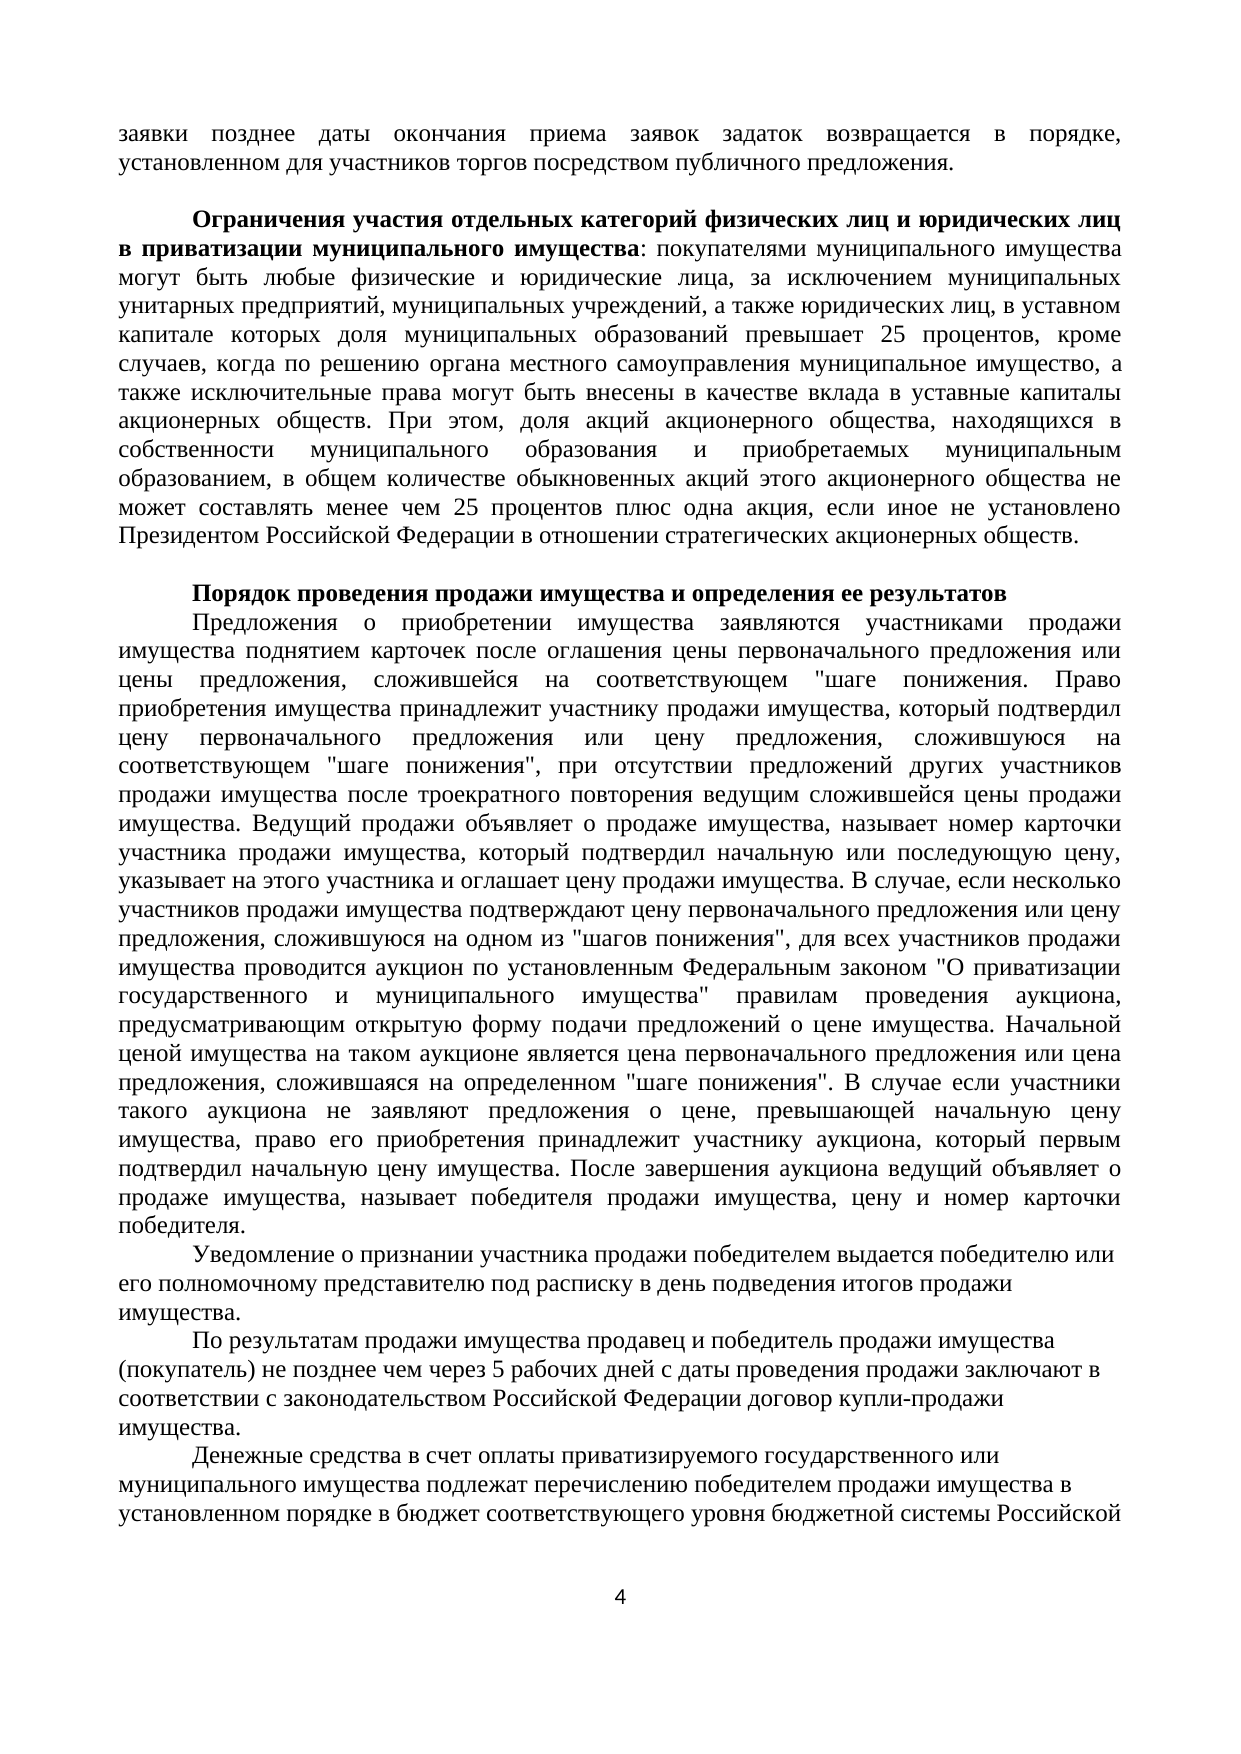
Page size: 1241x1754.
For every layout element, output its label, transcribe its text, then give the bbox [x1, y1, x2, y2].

text Ограничения участия отдельных категорий физических лиц и юридических лиц в приватизации муниципального имущества: покупателями муниципального имущества могут быть любые физические и юридические лица, за исключением муниципальных унитарных предприятий, муниципальных учреждений, а также юридических лиц, в уставном капитале которых доля муниципальных образований превышает 25 процентов, кроме случаев, когда по решению органа местного самоуправления муниципальное имущество, а также исключительные права могут быть внесены в качестве вклада в уставные капиталы акционерных обществ. При этом, доля акций акционерного общества, находящихся в собственности муниципального образования и приобретаемых муниципальным образованием, в общем количестве обыкновенных акций этого акционерного общества не может составлять менее чем 25 процентов плюс одна акция, если иное не установлено Президентом Российской Федерации в отношении стратегических акционерных обществ. [118, 204, 1122, 549]
text По результатам продажи имущества продавец и победитель продажи имущества (покупатель) не позднее чем через 5 рабочих дней с даты проведения продажи заключают в соответствии с законодательством Российской Федерации договор купли-продажи имущества. [118, 1326, 1122, 1441]
text Предложения о приобретении имущества заявляются участниками продажи имущества поднятием карточек после оглашения цены первоначального предложения или цены предложения, сложившейся на соответствующем "шаге понижения. Право приобретения имущества принадлежит участнику продажи имущества, который подтвердил цену первоначального предложения или цену предложения, сложившуюся на соответствующем "шаге понижения", при отсутствии предложений других участников продажи имущества после троекратного повторения ведущим сложившейся цены продажи имущества. Ведущий продажи объявляет о продаже имущества, называет номер карточки участника продажи имущества, который подтвердил начальную или последующую цену, указывает на этого участника и оглашает цену продажи имущества. В случае, если несколько участников продажи имущества подтверждают цену первоначального предложения или цену предложения, сложившуюся на одном из "шагов понижения", для всех участников продажи имущества проводится аукцион по установленным Федеральным законом "О приватизации государственного и муниципального имущества" правилам проведения аукциона, предусматривающим открытую форму подачи предложений о цене имущества. Начальной ценой имущества на таком аукционе является цена первоначального предложения или цена предложения, сложившаяся на определенном "шаге понижения". В случае если участники такого аукциона не заявляют предложения о цене, превышающей начальную цену имущества, право его приобретения принадлежит участнику аукциона, который первым подтвердил начальную цену имущества. После завершения аукциона ведущий объявляет о продаже имущества, называет победителя продажи имущества, цену и номер карточки победителя. [118, 607, 1122, 1239]
text Порядок проведения продажи имущества и определения ее результатов [118, 578, 1122, 607]
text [118, 1441, 1122, 1527]
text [118, 118, 1122, 176]
text Уведомление о признании участника продажи победителем выдается победителю или его полномочному представителю под расписку в день подведения итогов продажи имущества. [118, 1239, 1122, 1326]
